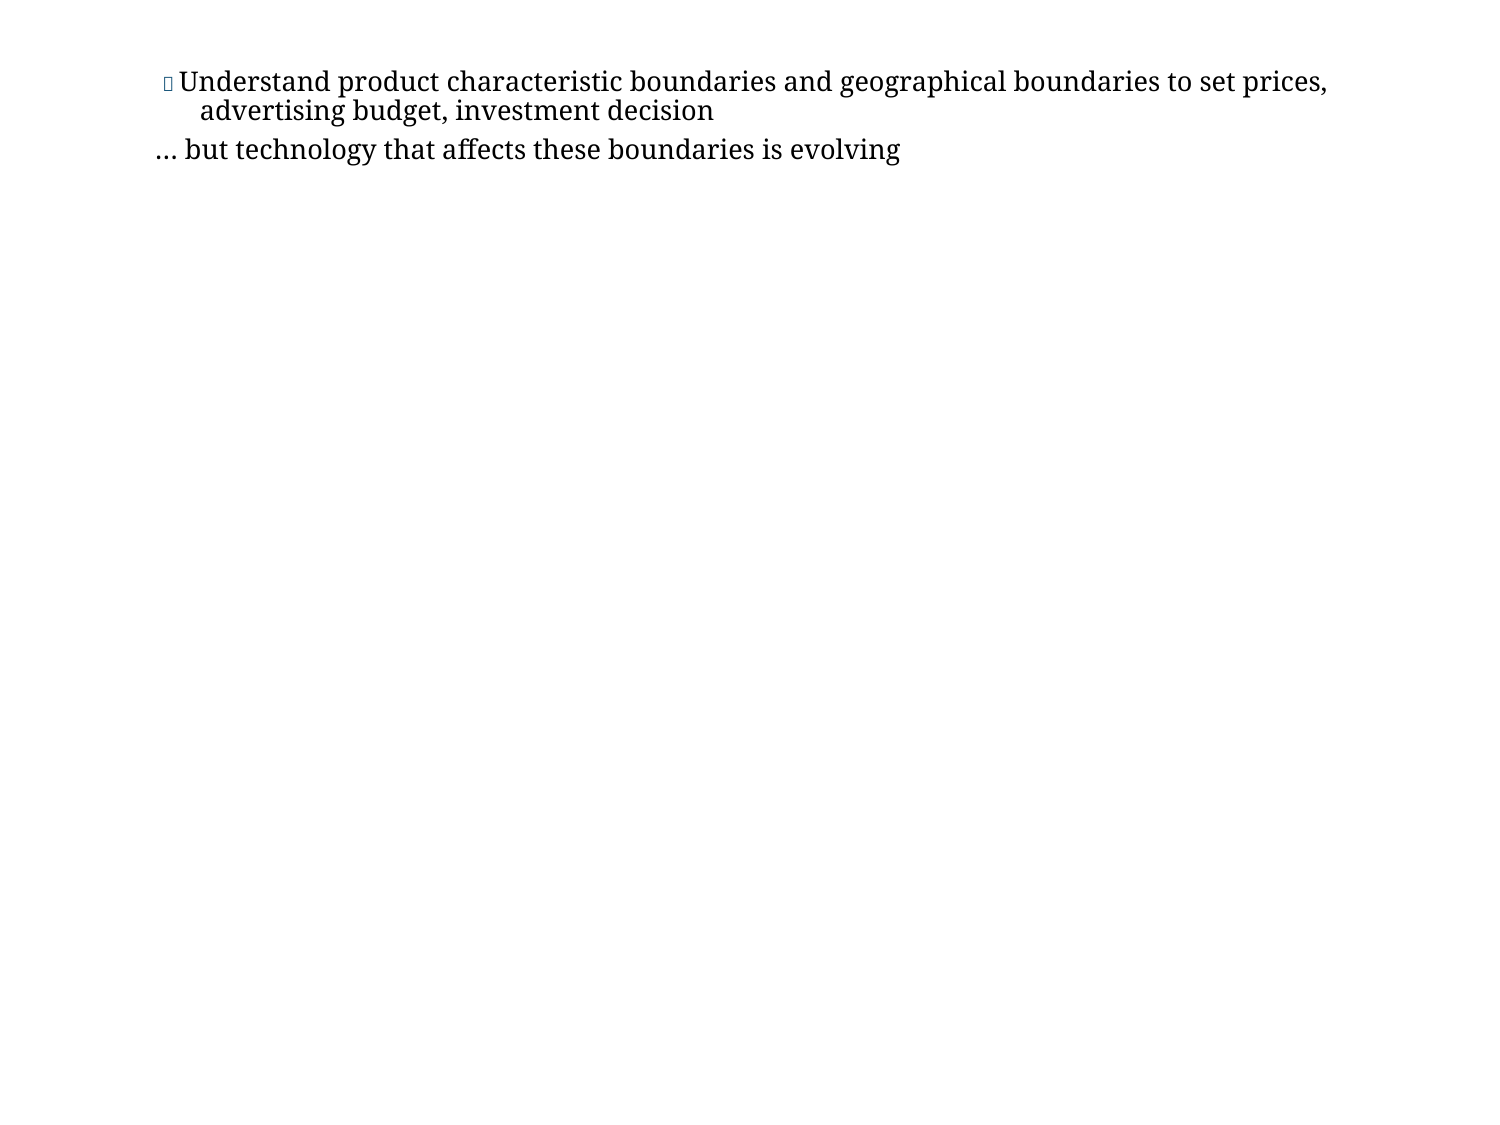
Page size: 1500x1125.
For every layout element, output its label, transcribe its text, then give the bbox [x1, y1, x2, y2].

text  Understand product characteristic boundaries and geographical boundaries to set prices, advertising budget, investment decision [162, 67, 1462, 128]
text … but technology that affects these boundaries is evolving [154, 131, 1462, 167]
